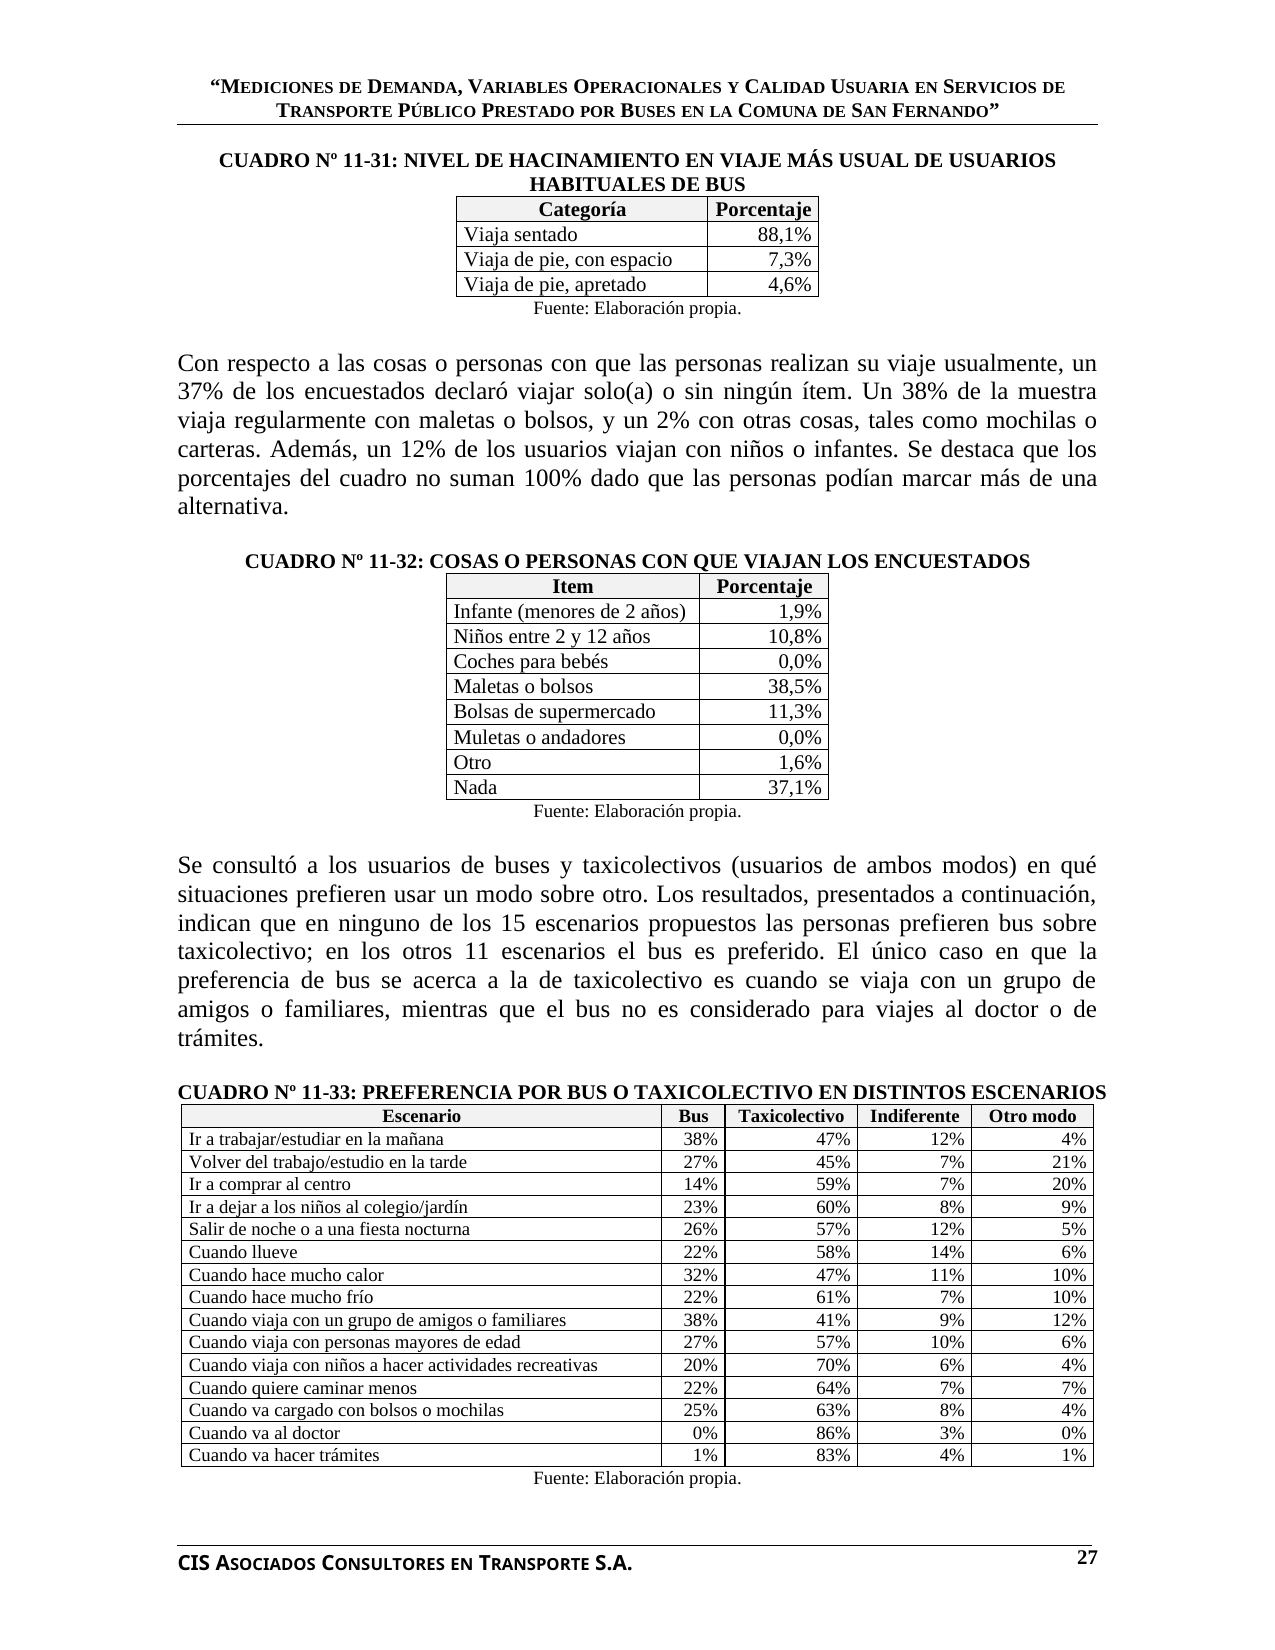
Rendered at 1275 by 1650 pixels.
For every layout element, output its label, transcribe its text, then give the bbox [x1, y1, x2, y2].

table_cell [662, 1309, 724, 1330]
text CUADRO Nº 11-31: Nivel de hacinamiento en viaje más usual de usuarios habituales de bus [177, 148, 1098, 196]
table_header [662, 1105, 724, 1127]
text Cuadro Nº 11-33: Preferencia por bus o TAXICOLECTIVO en distintos escenarios [177, 1080, 1107, 1104]
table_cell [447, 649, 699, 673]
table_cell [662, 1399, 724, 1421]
text CUADRO Nº 11-32: Cosas o personas con que viajan los encuestados [177, 549, 1098, 573]
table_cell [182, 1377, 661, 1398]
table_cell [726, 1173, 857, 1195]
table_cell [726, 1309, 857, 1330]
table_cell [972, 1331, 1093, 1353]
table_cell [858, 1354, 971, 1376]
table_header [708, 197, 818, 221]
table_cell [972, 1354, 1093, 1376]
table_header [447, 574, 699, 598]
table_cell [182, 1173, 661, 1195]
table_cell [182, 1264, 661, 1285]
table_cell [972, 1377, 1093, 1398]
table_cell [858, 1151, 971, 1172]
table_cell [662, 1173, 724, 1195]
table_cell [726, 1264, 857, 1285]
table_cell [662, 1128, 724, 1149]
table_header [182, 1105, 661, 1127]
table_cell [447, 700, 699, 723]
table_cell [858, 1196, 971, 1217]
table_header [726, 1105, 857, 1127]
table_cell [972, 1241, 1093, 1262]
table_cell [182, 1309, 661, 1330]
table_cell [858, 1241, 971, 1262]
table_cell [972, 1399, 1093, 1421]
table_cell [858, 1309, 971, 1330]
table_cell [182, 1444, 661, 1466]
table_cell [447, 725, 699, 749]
text Fuente: Elaboración propia. [177, 800, 1098, 821]
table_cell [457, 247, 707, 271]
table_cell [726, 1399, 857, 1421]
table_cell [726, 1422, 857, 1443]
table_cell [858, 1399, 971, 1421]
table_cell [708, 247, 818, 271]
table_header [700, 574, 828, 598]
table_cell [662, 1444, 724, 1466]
text Se consultó a los usuarios de buses y taxicolectivos (usuarios de ambos modos) en qué situaciones prefieren usar un modo sobre otro. Los resultados, presentados a continuación, indican que en ninguno de los 15 escenarios propuestos las personas prefieren bus sobre taxicolectivo; en los otros 11 escenarios el bus es preferido. El único caso en que la preferencia de bus se acerca a la de taxicolectivo es cuando se viaja con un grupo de amigos o familiares, mientras que el bus no es considerado para viajes al doctor o de trámites. [177, 850, 1098, 1051]
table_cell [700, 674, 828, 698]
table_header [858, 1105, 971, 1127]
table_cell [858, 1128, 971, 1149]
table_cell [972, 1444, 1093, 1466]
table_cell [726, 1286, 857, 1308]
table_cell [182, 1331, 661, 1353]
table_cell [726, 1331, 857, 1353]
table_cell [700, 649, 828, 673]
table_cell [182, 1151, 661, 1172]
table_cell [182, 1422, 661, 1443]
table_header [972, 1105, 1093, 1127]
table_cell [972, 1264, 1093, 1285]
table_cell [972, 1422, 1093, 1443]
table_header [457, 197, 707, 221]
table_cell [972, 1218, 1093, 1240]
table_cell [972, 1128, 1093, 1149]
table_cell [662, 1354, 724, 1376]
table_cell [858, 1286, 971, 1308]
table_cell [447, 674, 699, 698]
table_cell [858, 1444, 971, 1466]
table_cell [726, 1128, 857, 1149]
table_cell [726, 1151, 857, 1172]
text Fuente: Elaboración propia. [177, 1467, 1098, 1488]
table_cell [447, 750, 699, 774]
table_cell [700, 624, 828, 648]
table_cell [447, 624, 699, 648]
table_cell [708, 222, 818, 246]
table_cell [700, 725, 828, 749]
text Con respecto a las cosas o personas con que las personas realizan su viaje usualmente, un 37% de los encuestados declaró viajar solo(a) o sin ningún ítem. Un 38% de la muestra viaja regularmente con maletas o bolsos, y un 2% con otras cosas, tales como mochilas o carteras. Además, un 12% de los usuarios viajan con niños o infantes. Se destaca que los porcentajes del cuadro no suman 100% dado que las personas podían marcar más de una alternativa. [177, 348, 1098, 520]
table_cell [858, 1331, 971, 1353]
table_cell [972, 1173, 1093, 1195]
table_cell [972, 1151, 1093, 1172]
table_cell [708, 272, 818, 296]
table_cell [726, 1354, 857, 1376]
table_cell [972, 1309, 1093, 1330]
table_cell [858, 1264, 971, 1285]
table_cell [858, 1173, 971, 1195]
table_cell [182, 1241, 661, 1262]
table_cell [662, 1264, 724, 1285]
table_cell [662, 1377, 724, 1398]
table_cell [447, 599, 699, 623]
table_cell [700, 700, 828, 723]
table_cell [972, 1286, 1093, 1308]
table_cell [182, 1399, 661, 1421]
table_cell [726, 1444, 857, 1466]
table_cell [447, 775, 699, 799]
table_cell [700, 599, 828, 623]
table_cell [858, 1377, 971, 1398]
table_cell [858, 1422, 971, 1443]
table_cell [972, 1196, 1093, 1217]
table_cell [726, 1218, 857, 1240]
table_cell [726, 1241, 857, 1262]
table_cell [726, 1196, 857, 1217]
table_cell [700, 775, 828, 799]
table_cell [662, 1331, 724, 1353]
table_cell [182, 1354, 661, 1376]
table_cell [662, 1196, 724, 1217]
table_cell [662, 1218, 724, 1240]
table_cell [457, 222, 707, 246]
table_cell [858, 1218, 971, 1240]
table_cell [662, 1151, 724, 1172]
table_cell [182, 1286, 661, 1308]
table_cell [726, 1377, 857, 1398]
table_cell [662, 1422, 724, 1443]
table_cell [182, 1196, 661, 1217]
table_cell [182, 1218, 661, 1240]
text Fuente: Elaboración propia. [177, 297, 1098, 319]
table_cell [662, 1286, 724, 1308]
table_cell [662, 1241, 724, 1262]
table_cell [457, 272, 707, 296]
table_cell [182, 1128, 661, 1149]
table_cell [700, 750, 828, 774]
